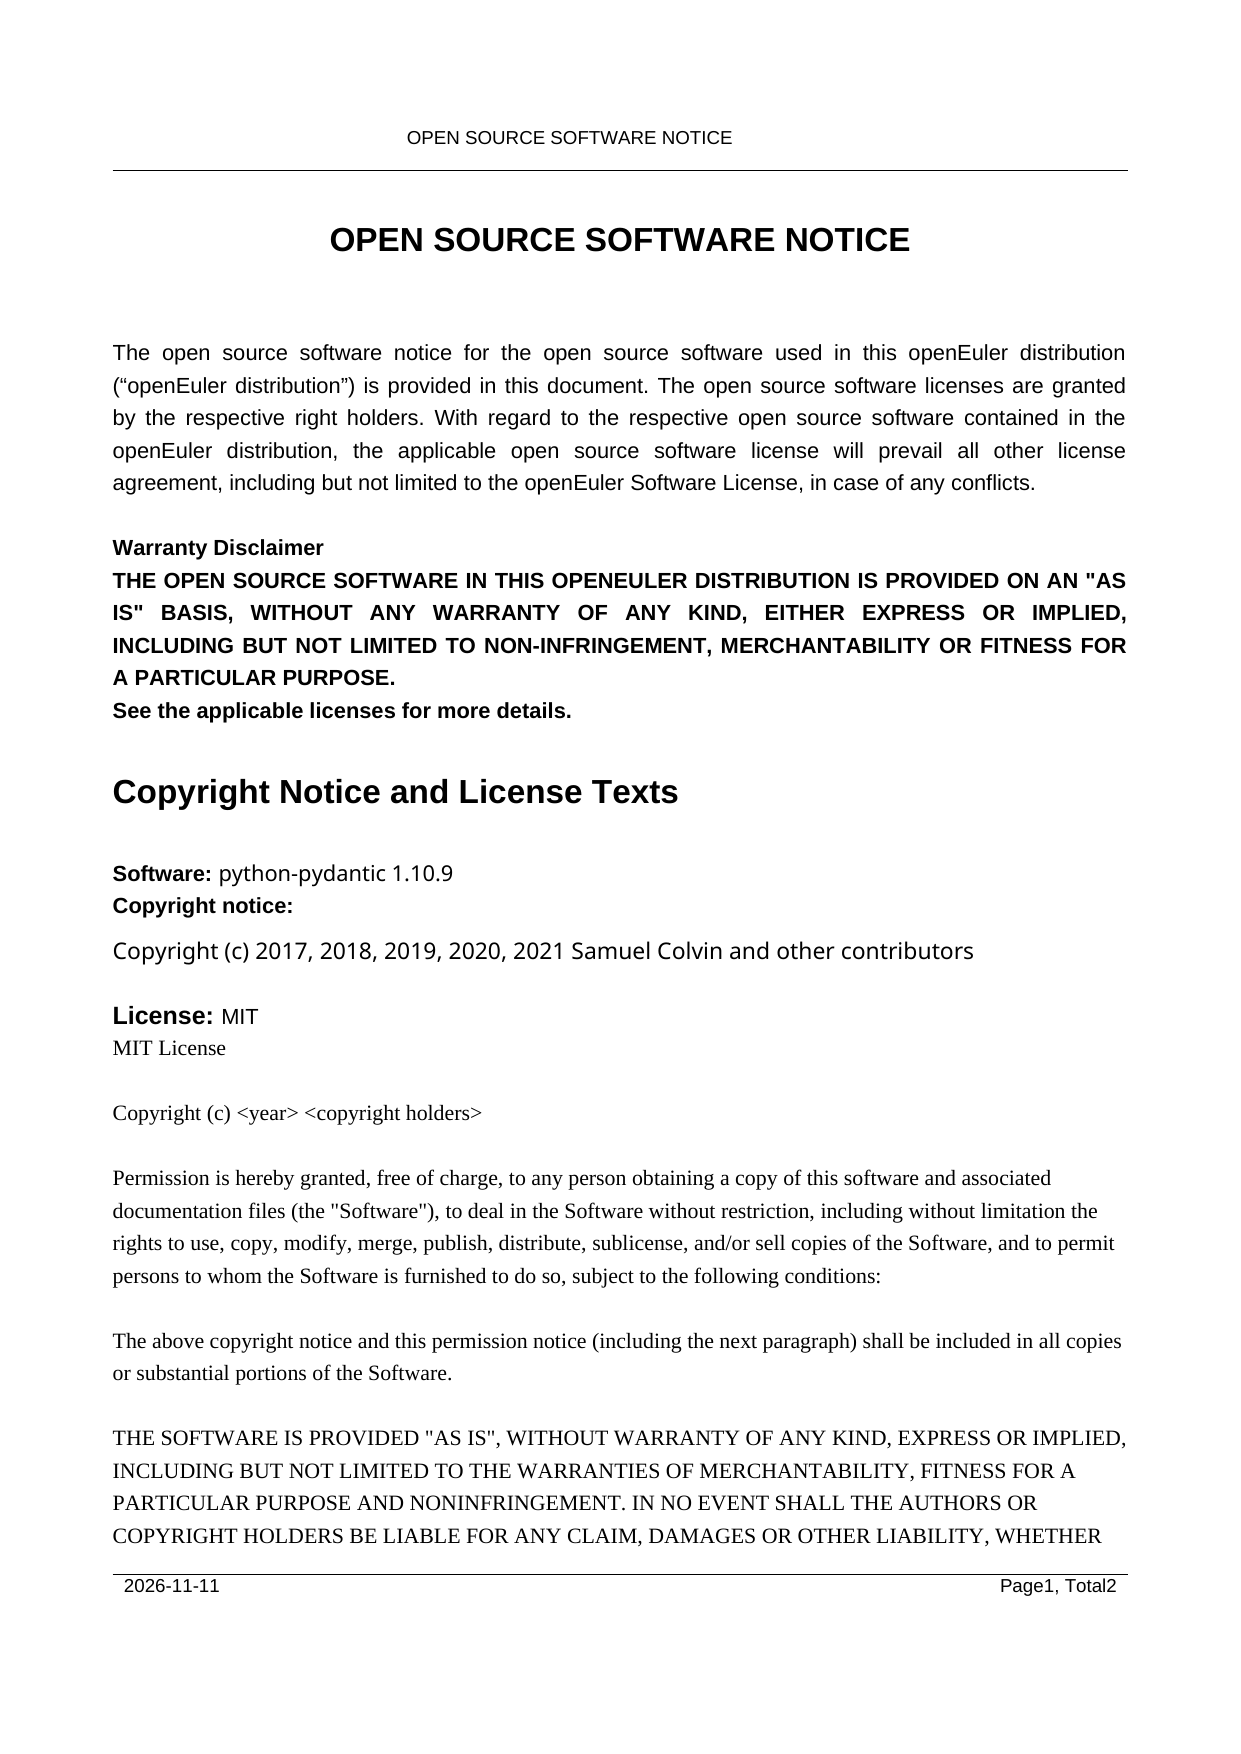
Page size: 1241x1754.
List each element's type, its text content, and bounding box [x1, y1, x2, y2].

text Copyright notice: [112, 889, 1128, 921]
text The open source software notice for the open source software used in this openEuler distribution (“openEuler distribution”) is provided in this document. The open source software licenses are granted by the respective right holders. With regard to the respective open source software contained in the openEuler distribution, the applicable open source software license will prevail all other license agreement, including but not limited to the openEuler Software License, in case of any conflicts. [112, 336, 1128, 499]
text OPEN SOURCE SOFTWARE NOTICE [112, 206, 1128, 271]
title Software: python-pydantic 1.10.9 [112, 856, 1128, 889]
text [112, 1031, 1128, 1551]
text License: MIT [112, 999, 1128, 1031]
text Copyright Notice and License Texts [112, 759, 1128, 824]
text Copyright (c) 2017, 2018, 2019, 2020, 2021 Samuel Colvin and other contributors [112, 934, 1128, 999]
text THE OPEN SOURCE SOFTWARE IN THIS OPENEULER DISTRIBUTION IS PROVIDED ON AN "AS IS" BASIS, WITHOUT ANY WARRANTY OF ANY KIND, EITHER EXPRESS OR IMPLIED, INCLUDING BUT NOT LIMITED TO NON-INFRINGEMENT, MERCHANTABILITY OR FITNESS FOR A PARTICULAR PURPOSE. See the applicable licenses for more details. [112, 564, 1128, 726]
text Warranty Disclaimer [112, 531, 1128, 564]
